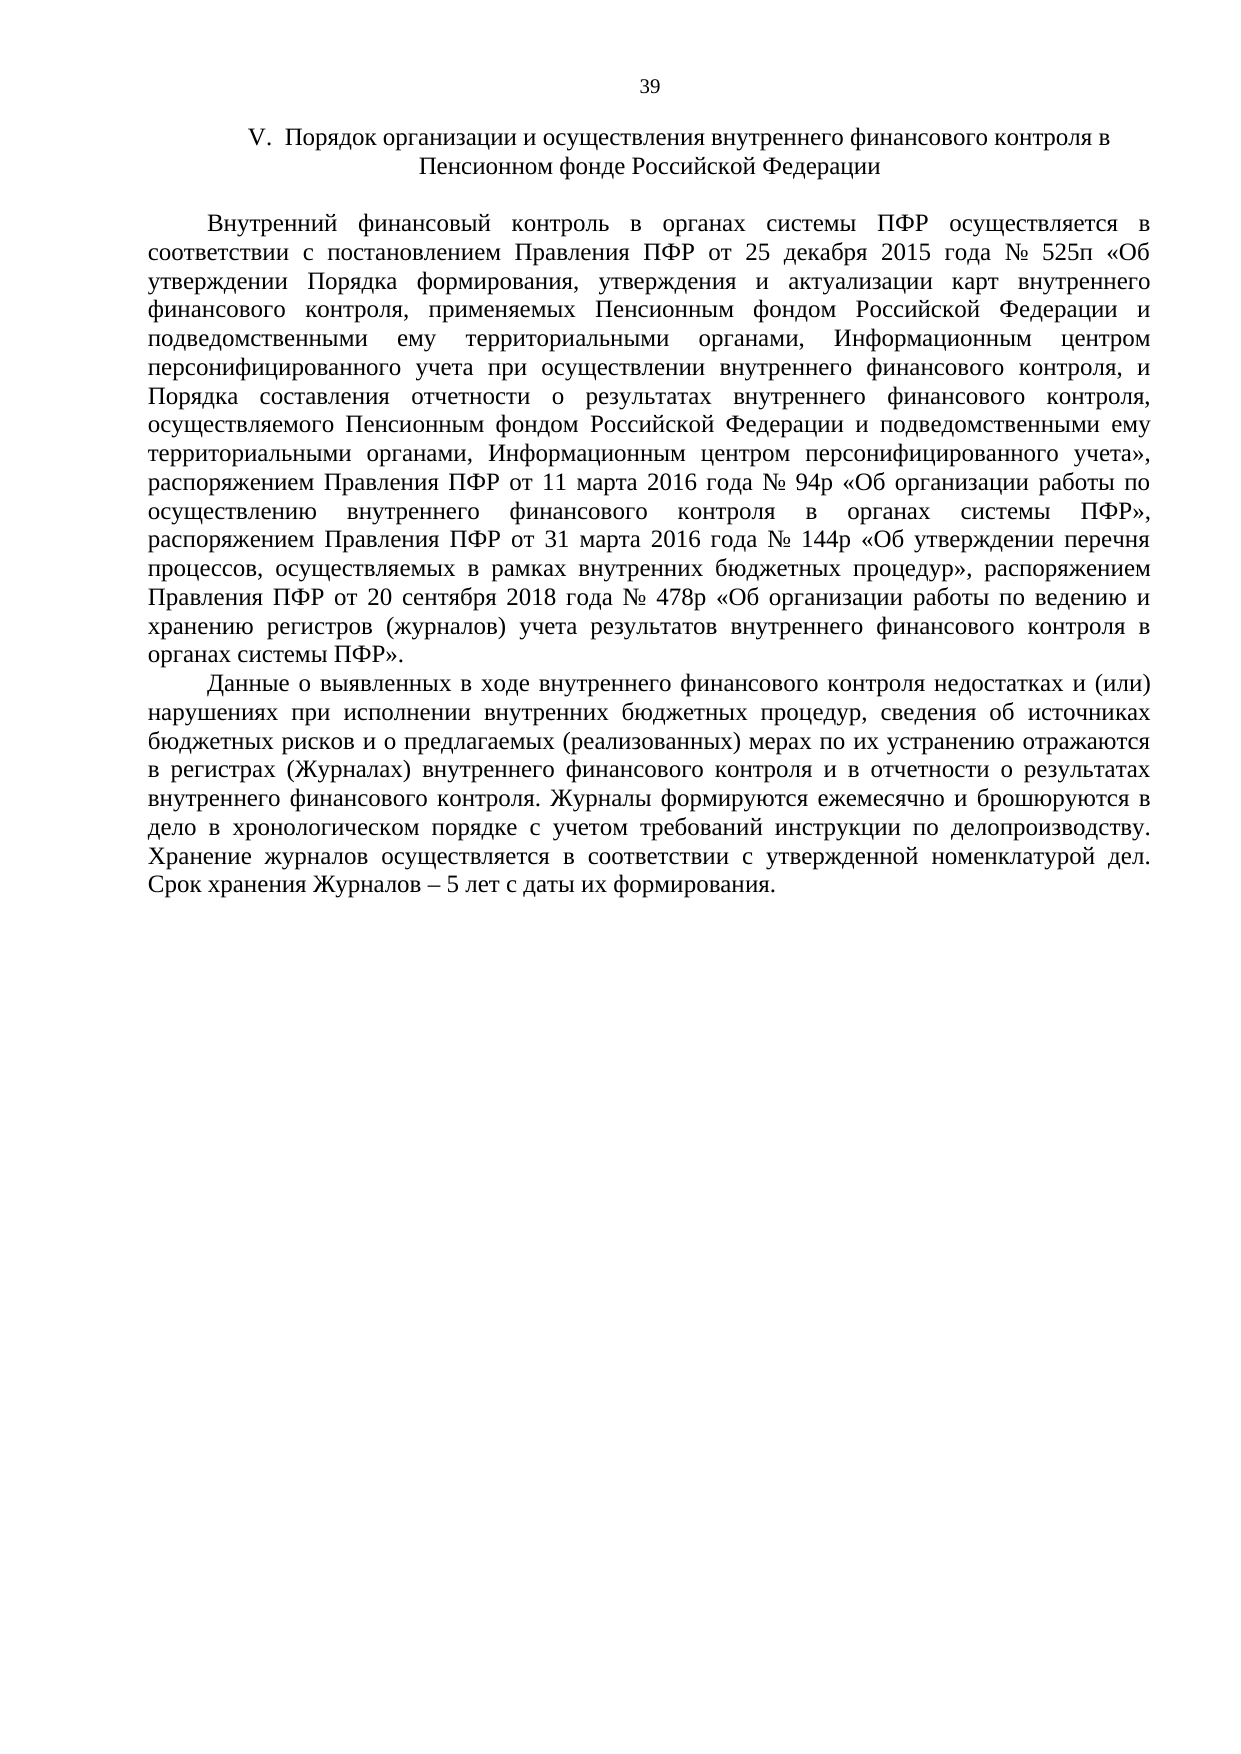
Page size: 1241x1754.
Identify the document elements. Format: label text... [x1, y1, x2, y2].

text V. Порядок организации и осуществления внутреннего финансового контроля в Пенсионном фонде Российской Федерации [148, 122, 1152, 179]
text Данные о выявленных в ходе внутреннего финансового контроля недостатках и (или) нарушениях при исполнении внутренних бюджетных процедур, сведения об источниках бюджетных рисков и о предлагаемых (реализованных) мерах по их устранению отражаются в регистрах (Журналах) внутреннего финансового контроля и в отчетности о результатах внутреннего финансового контроля. Журналы формируются ежемесячно и брошюруются в дело в хронологическом порядке с учетом требований инструкции по делопроизводству. Хранение журналов осуществляется в соответствии с утвержденной номенклатурой дел. Срок хранения Журналов – 5 лет с даты их формирования. [148, 668, 1152, 898]
text Внутренний финансовый контроль в органах системы ПФР осуществляется в соответствии с постановлением Правления ПФР от 25 декабря 2015 года № 525п «Об утверждении Порядка формирования, утверждения и актуализации карт внутреннего финансового контроля, применяемых Пенсионным фондом Российской Федерации и подведомственными ему территориальными органами, Информационным центром персонифицированного учета при осуществлении внутреннего финансового контроля, и Порядка составления отчетности о результатах внутреннего финансового контроля, осуществляемого Пенсионным фондом Российской Федерации и подведомственными ему территориальными органами, Информационным центром персонифицированного учета», распоряжением Правления ПФР от 11 марта 2016 года № 94р «Об организации работы по осуществлению внутреннего финансового контроля в органах системы ПФР», распоряжением Правления ПФР от 31 марта 2016 года № 144р «Об утверждении перечня процессов, осуществляемых в рамках внутренних бюджетных процедур», распоряжением Правления ПФР от 20 сентября 2018 года № 478р «Об организации работы по ведению и хранению регистров (журналов) учета результатов внутреннего финансового контроля в органах системы ПФР». [148, 208, 1152, 668]
